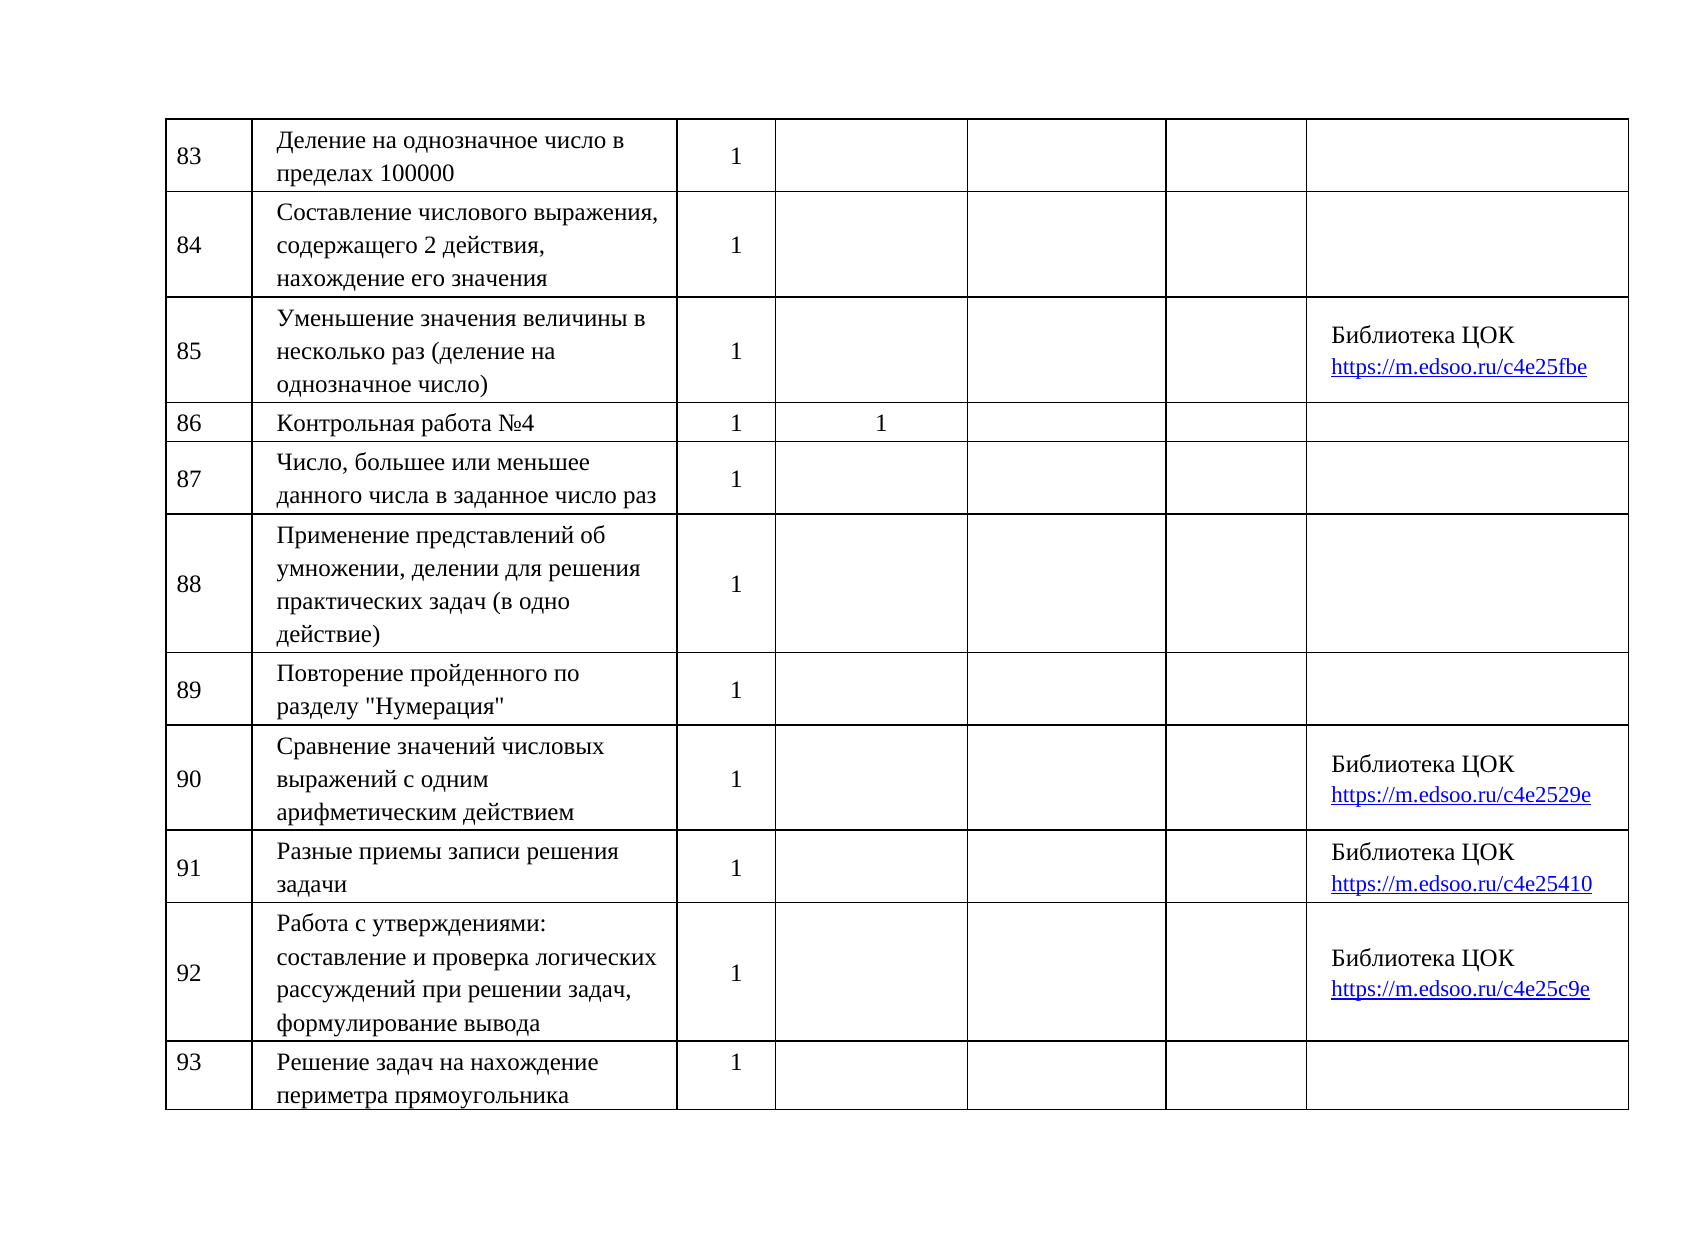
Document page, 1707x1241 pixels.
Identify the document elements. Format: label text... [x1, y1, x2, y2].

table_cell [968, 298, 1165, 401]
table_cell [776, 442, 967, 513]
table_cell [968, 403, 1165, 441]
table_cell [1307, 120, 1628, 191]
table_cell 1 [678, 653, 775, 724]
table_cell 1 [678, 403, 775, 441]
table_cell Применение представлений об умножении, делении для решения практических задач (в одно действие) [253, 515, 676, 652]
table_cell Библиотека ЦОК https://m.edsoo.ru/c4e25410 [1307, 831, 1628, 902]
table_cell [776, 653, 967, 724]
table_cell 1 [678, 120, 775, 191]
table_cell Сравнение значений числовых выражений с одним арифметическим действием [253, 726, 676, 829]
table_cell Уменьшение значения величины в несколько раз (деление на однозначное число) [253, 298, 676, 401]
table_cell 1 [776, 403, 967, 441]
table_cell 87 [167, 442, 251, 513]
table_cell [968, 120, 1165, 191]
table_cell [776, 120, 967, 191]
table_cell [968, 515, 1165, 652]
table_cell 1 [678, 298, 775, 401]
table_cell 1 [678, 1042, 775, 1109]
table_cell [968, 653, 1165, 724]
table_cell Повторение пройденного по разделу "Нумерация" [253, 653, 676, 724]
table_cell [1167, 726, 1306, 829]
table_cell [1167, 192, 1306, 296]
table_cell 88 [167, 515, 251, 652]
table_cell 85 [167, 298, 251, 401]
table_cell Контрольная работа №4 [253, 403, 676, 441]
table_cell [968, 1042, 1165, 1109]
table_cell [968, 831, 1165, 902]
table_cell [1167, 831, 1306, 902]
table_cell 1 [678, 726, 775, 829]
table_cell 83 [167, 120, 251, 191]
table_cell [968, 192, 1165, 296]
table_cell [1167, 1042, 1306, 1109]
table_cell [776, 831, 967, 902]
table_cell 84 [167, 192, 251, 296]
table_cell [1307, 192, 1628, 296]
table_cell [1167, 903, 1306, 1040]
table_cell Разные приемы записи решения задачи [253, 831, 676, 902]
table_cell 1 [678, 442, 775, 513]
table_cell [1167, 403, 1306, 441]
table_cell [1307, 653, 1628, 724]
table_cell Работа с утверждениями: составление и проверка логических рассуждений при решении задач, формулирование вывода [253, 903, 676, 1040]
table_cell 93 [167, 1042, 251, 1109]
table_cell [1167, 120, 1306, 191]
table_cell [776, 298, 967, 401]
table_cell 92 [167, 903, 251, 1040]
table_cell 89 [167, 653, 251, 724]
table_cell [776, 903, 967, 1040]
table_cell 1 [678, 515, 775, 652]
table_cell [968, 726, 1165, 829]
table_cell Число, большее или меньшее данного числа в заданное число раз [253, 442, 676, 513]
table_cell 1 [678, 903, 775, 1040]
table_cell [776, 726, 967, 829]
table_cell [968, 903, 1165, 1040]
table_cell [253, 1042, 676, 1109]
table_cell [1307, 1042, 1628, 1109]
table_cell [776, 1042, 967, 1109]
table_cell [968, 442, 1165, 513]
table_cell Составление числового выражения, содержащего 2 действия, нахождение его значения [253, 192, 676, 296]
table_cell 1 [678, 192, 775, 296]
table_cell [776, 515, 967, 652]
table_cell Библиотека ЦОК https://m.edsoo.ru/c4e25fbe [1307, 298, 1628, 401]
table_cell 86 [167, 403, 251, 441]
table_cell Библиотека ЦОК https://m.edsoo.ru/c4e25c9e [1307, 903, 1628, 1040]
table_cell [1307, 515, 1628, 652]
table_cell [776, 192, 967, 296]
table_cell [1167, 515, 1306, 652]
table_cell Библиотека ЦОК https://m.edsoo.ru/c4e2529e [1307, 726, 1628, 829]
table_cell [1167, 442, 1306, 513]
table_cell 1 [678, 831, 775, 902]
table_cell [1167, 653, 1306, 724]
table_cell [1307, 442, 1628, 513]
table_cell Деление на однозначное число в пределах 100000 [253, 120, 676, 191]
table_cell 91 [167, 831, 251, 902]
table_cell 90 [167, 726, 251, 829]
table_cell [1167, 298, 1306, 401]
table_cell [1307, 403, 1628, 441]
